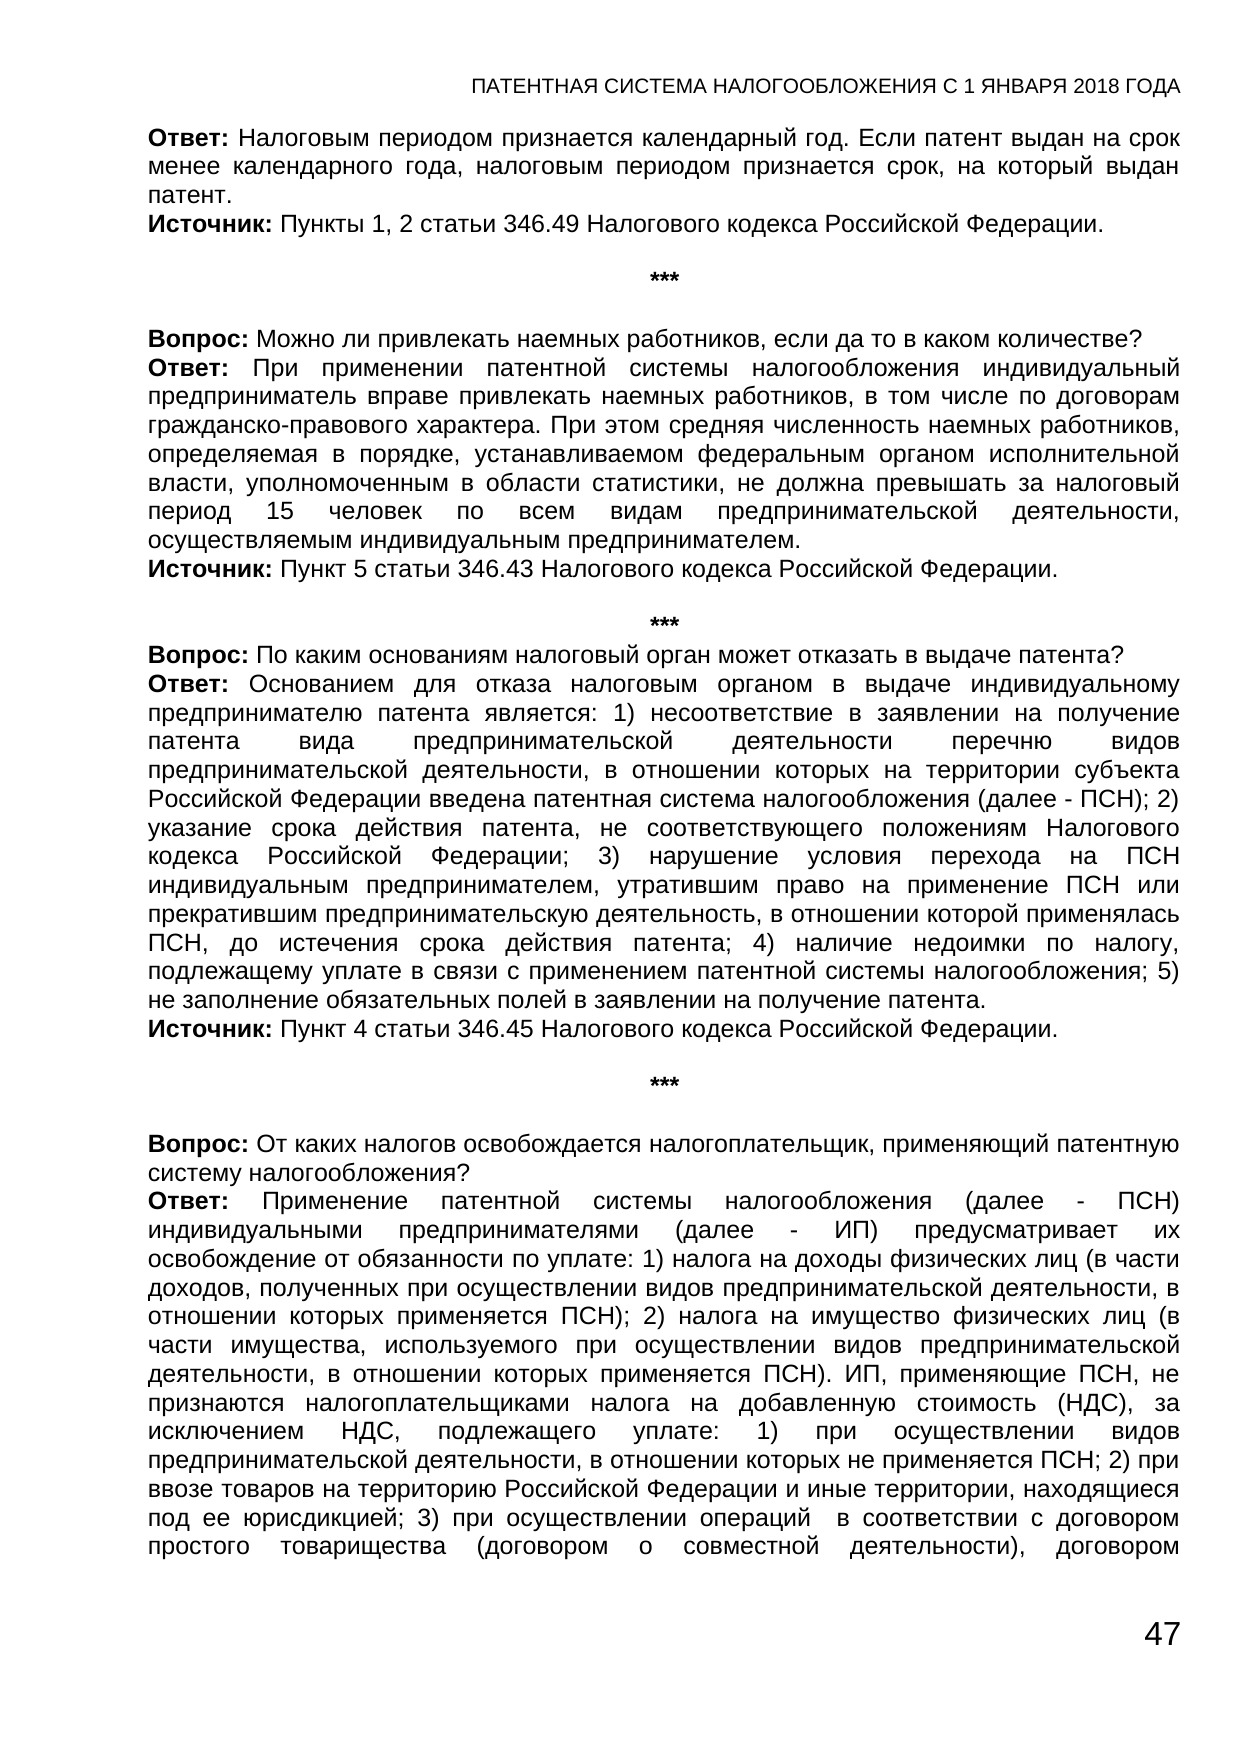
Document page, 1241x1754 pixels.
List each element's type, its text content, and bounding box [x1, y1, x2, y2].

text Ответ: Налоговым периодом признается календарный год. Если патент выдан на срок менее календарного года, налоговым периодом признается срок, на который выдан патент. [148, 122, 1181, 209]
text Источник: Пункт 4 статьи 346.45 Налогового кодекса Российской Федерации. [148, 1014, 1181, 1042]
text Ответ: При применении патентной системы налогообложения индивидуальный предприниматель вправе привлекать наемных работников, в том числе по договорам гражданско-правового характера. При этом средняя численность наемных работников, определяемая в порядке, устанавливаемом федеральным органом исполнительной власти, уполномоченным в области статистики, не должна превышать за налоговый период 15 человек по всем видам предпринимательской деятельности, осуществляемым индивидуальным предпринимателем. [148, 352, 1181, 554]
text Источник: Пункт 5 статьи 346.43 Налогового кодекса Российской Федерации. [148, 554, 1181, 582]
text *** [148, 611, 1181, 640]
text Вопрос: По каким основаниям налоговый орган может отказать в выдаче патента? [148, 640, 1181, 669]
text *** [148, 1071, 1181, 1100]
text Ответ: Основанием для отказа налоговым органом в выдаче индивидуальному предпринимателю патента является: 1) несоответствие в заявлении на получение патента вида предпринимательской деятельности перечню видов предпринимательской деятельности, в отношении которых на территории субъекта Российской Федерации введена патентная система налогообложения (далее - ПСН); 2) указание срока действия патента, не соответствующего положениям Налогового кодекса Российской Федерации; 3) нарушение условия перехода на ПСН индивидуальным предпринимателем, утратившим право на применение ПСН или прекратившим предпринимательскую деятельность, в отношении которой применялась ПСН, до истечения срока действия патента; 4) наличие недоимки по налогу, подлежащему уплате в связи с применением патентной системы налогообложения; 5) не заполнение обязательных полей в заявлении на получение патента. [148, 669, 1181, 1014]
text Вопрос: Можно ли привлекать наемных работников, если да то в каком количестве? [148, 324, 1181, 352]
text *** [148, 266, 1181, 295]
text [148, 1186, 1181, 1560]
text Источник: Пункты 1, 2 статьи 346.49 Налогового кодекса Российской Федерации. [148, 209, 1181, 237]
text Вопрос: От каких налогов освобождается налогоплательщик, применяющий патентную систему налогообложения? [148, 1129, 1181, 1186]
